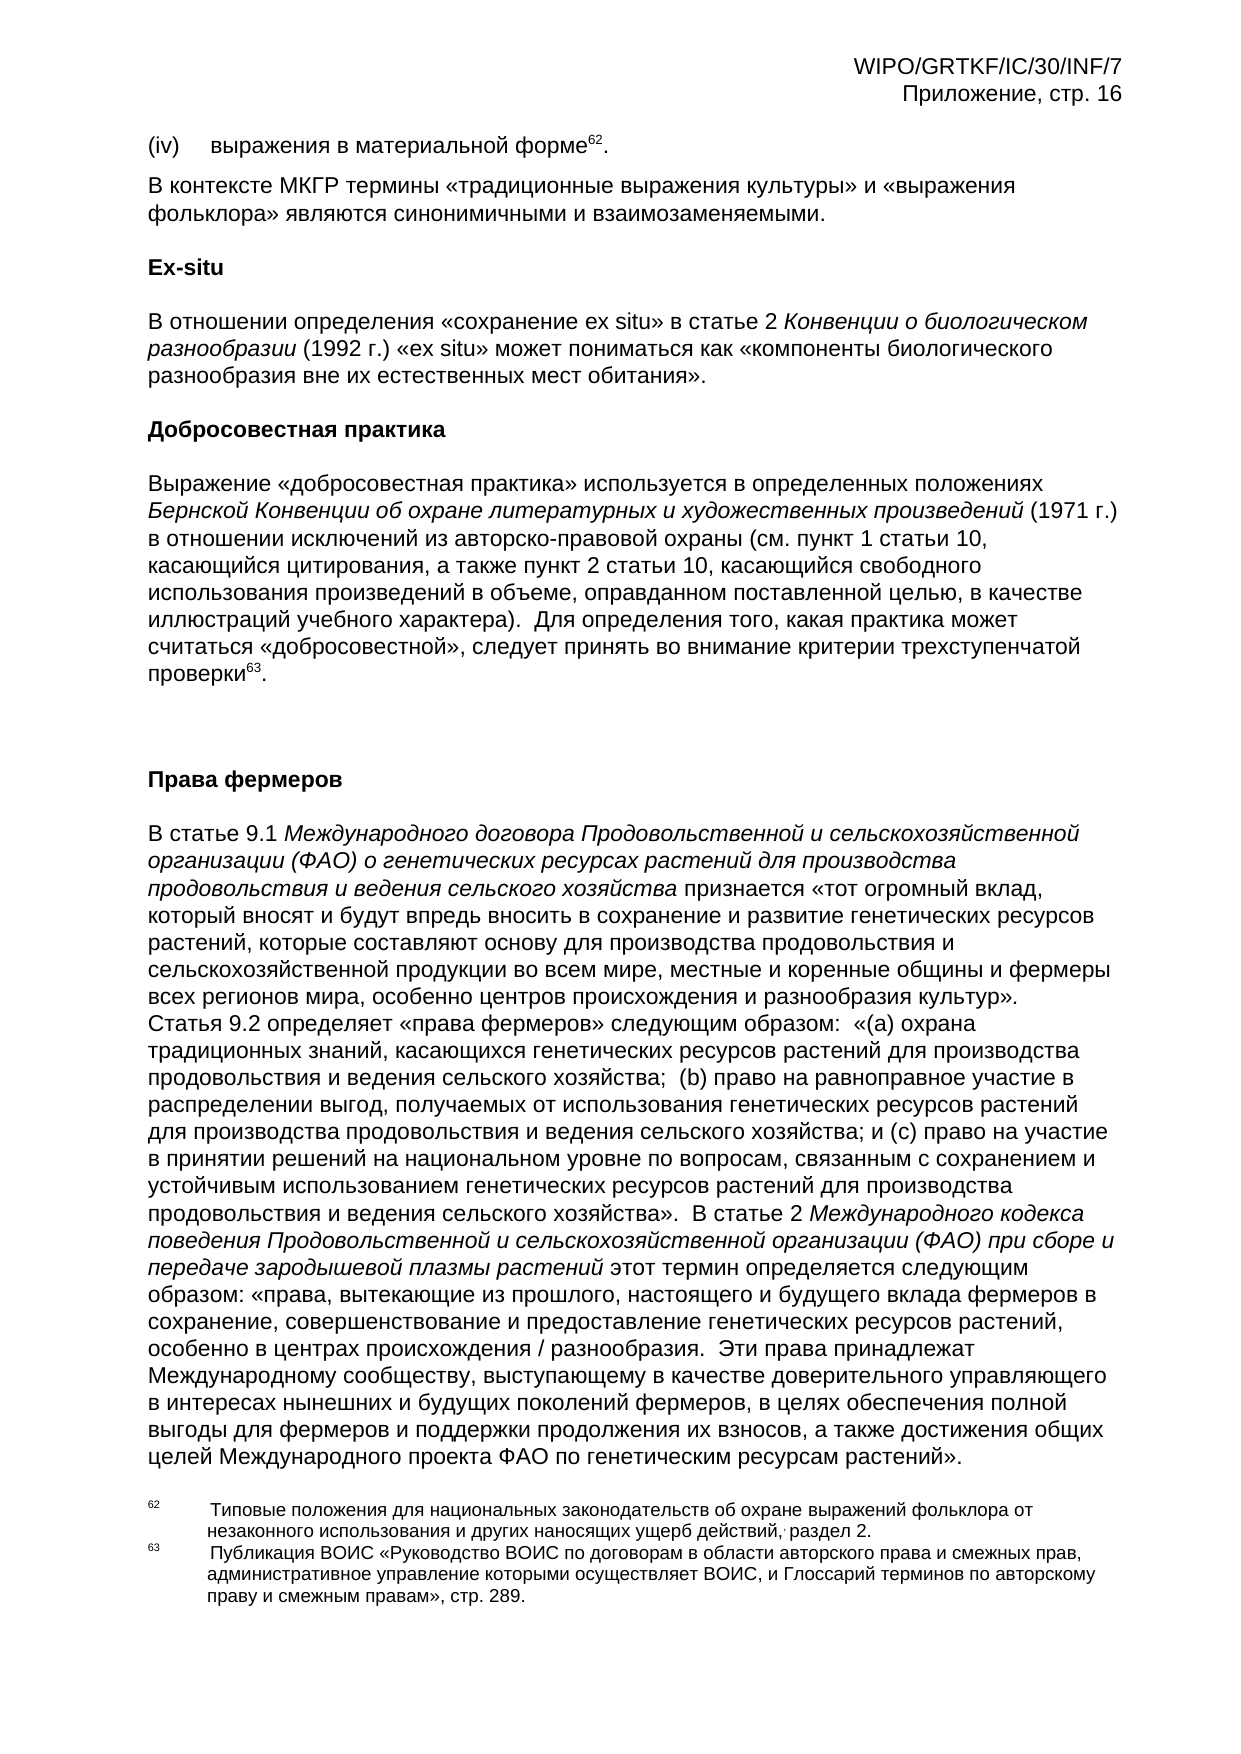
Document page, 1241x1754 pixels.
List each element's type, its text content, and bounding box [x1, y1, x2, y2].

text Права фермеров [148, 765, 1122, 792]
text Выражение «добросовестная практика» используется в определенных положениях Бернской Конвенции об охране литературных и художественных произведений (1971 г.) в отношении исключений из авторско-правовой охраны (см. пункт 1 статьи 10, касающийся цитирования, а также пункт 2 статьи 10, касающийся свободного использования произведений в объеме, оправданном поставленной целью, в качестве иллюстраций учебного характера). Для определения того, какая практика может считаться «добросовестной», следует принять во внимание критерии трехступенчатой проверки. [148, 470, 1122, 686]
text В отношении определения «сохранение ex situ» в статье 2 Конвенции о биологическом разнообразии (1992 г.) «ex situ» может пониматься как «компоненты биологического разнообразия вне их естественных мест обитания». [148, 307, 1122, 388]
text Ex-situ [148, 253, 1122, 280]
list выражения в материальной форме. [148, 132, 1122, 159]
text Добросовестная практика [148, 416, 1122, 443]
text В статье 9.1 Международного договора Продовольственной и сельскохозяйственной организации (ФАО) о генетических ресурсах растений для производства продовольствия и ведения сельского хозяйства признается «тот огромный вклад, который вносят и будут впредь вносить в сохранение и развитие генетических ресурсов растений, которые составляют основу для производства продовольствия и сельскохозяйственной продукции во всем мире, местные и коренные общины и фермеры всех регионов мира, особенно центров происхождения и разнообразия культур». Статья 9.2 определяет «права фермеров» следующим образом: «(a) охрана традиционных знаний, касающихся генетических ресурсов растений для производства продовольствия и ведения сельского хозяйства; (b) право на равноправное участие в распределении выгод, получаемых от использования генетических ресурсов растений для производства продовольствия и ведения сельского хозяйства; и (c) право на участие в принятии решений на национальном уровне по вопросам, связанным с сохранением и устойчивым использованием генетических ресурсов растений для производства продовольствия и ведения сельского хозяйства». В статье 2 Международного кодекса поведения Продовольственной и сельскохозяйственной организации (ФАО) при сборе и передаче зародышевой плазмы растений этот термин определяется следующим образом: «права, вытекающие из прошлого, настоящего и будущего вклада фермеров в сохранение, совершенствование и предоставление генетических ресурсов растений, особенно в центрах происхождения / разнообразия. Эти права принадлежат Международному сообществу, выступающему в качестве доверительного управляющего в интересах нынешних и будущих поколений фермеров, в целях обеспечения полной выгоды для фермеров и поддержки продолжения их взносов, а также достижения общих целей Международного проекта ФАО по генетическим ресурсам растений». [148, 819, 1122, 1469]
text В контексте МКГР термины «традиционные выражения культуры» и «выражения фольклора» являются синонимичными и взаимозаменяемыми. [148, 172, 1122, 226]
